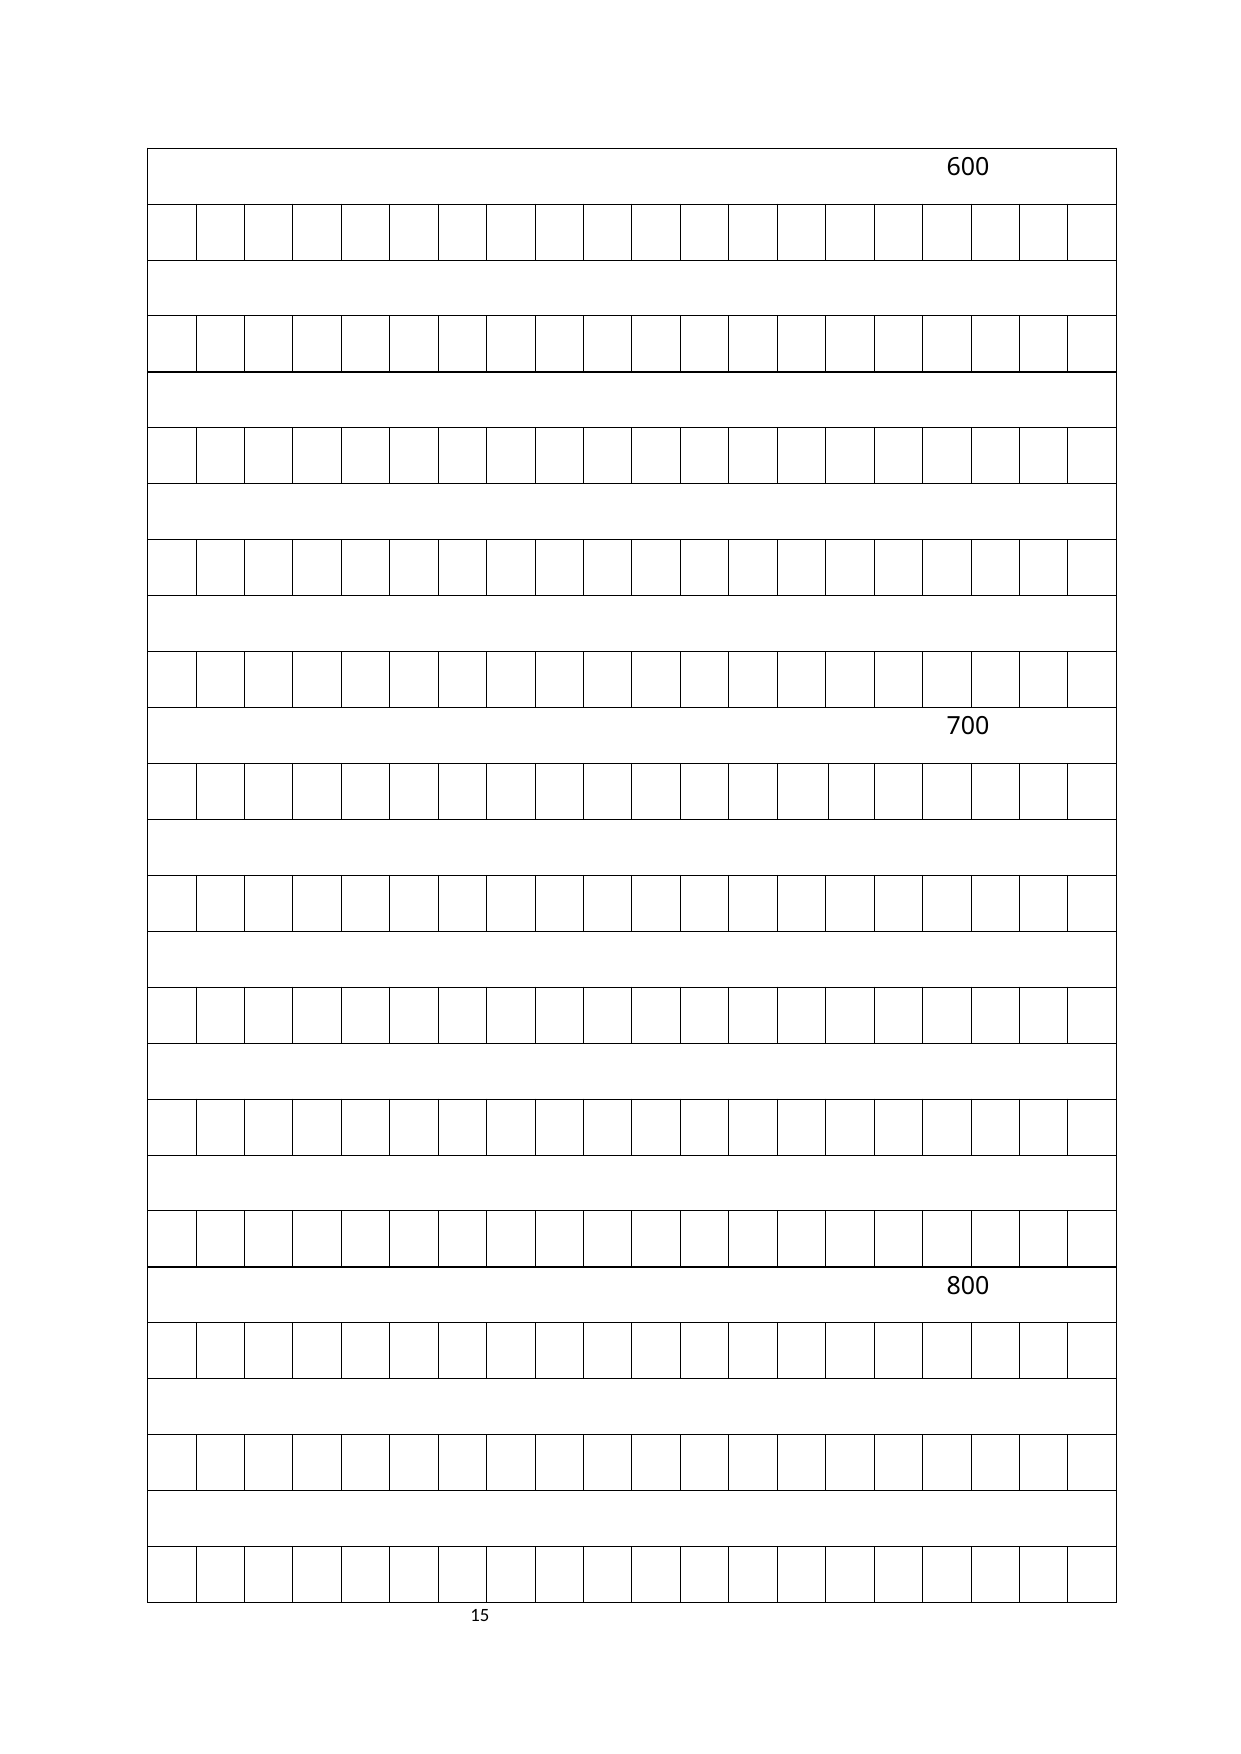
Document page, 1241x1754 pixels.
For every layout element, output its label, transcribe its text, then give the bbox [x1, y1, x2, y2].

table_cell [972, 876, 1019, 931]
table_cell [487, 876, 535, 931]
table_cell [245, 764, 292, 819]
table_cell [293, 764, 341, 819]
table_cell [245, 1435, 292, 1490]
table_cell [1068, 428, 1116, 483]
table_cell [826, 540, 874, 595]
table_cell [293, 1435, 341, 1490]
table_cell [729, 876, 777, 931]
table_cell [390, 652, 438, 707]
table_cell [826, 1100, 874, 1154]
table_cell [439, 205, 486, 259]
table_cell [245, 652, 292, 707]
table_cell [342, 428, 389, 483]
table_cell [972, 652, 1019, 707]
table_cell [681, 316, 728, 371]
table_cell [293, 1323, 341, 1378]
table_cell [536, 428, 583, 483]
table_cell [439, 316, 486, 371]
table_cell [875, 652, 922, 707]
table_cell [778, 1100, 825, 1154]
table_cell [972, 428, 1019, 483]
table_cell [293, 205, 341, 259]
table_cell [1020, 764, 1067, 819]
table_cell [584, 428, 631, 483]
table_cell [390, 316, 438, 371]
table_cell [632, 1100, 680, 1154]
table_cell [632, 988, 680, 1043]
table_cell [1068, 1547, 1116, 1602]
table_cell [972, 316, 1019, 371]
table_cell [923, 1211, 971, 1266]
table_cell [293, 1547, 341, 1602]
table_cell [729, 764, 777, 819]
table_cell [342, 316, 389, 371]
table_cell [972, 988, 1019, 1043]
table_cell [826, 205, 874, 259]
table_cell [584, 205, 631, 259]
table_cell [245, 1211, 292, 1266]
table_cell [778, 652, 825, 707]
table_cell [148, 205, 196, 259]
table_cell [148, 596, 1116, 651]
table_cell [197, 1100, 244, 1154]
table_cell [197, 428, 244, 483]
table_cell [1068, 876, 1116, 931]
table_cell [1020, 1435, 1067, 1490]
table_cell [1020, 1323, 1067, 1378]
table_cell [875, 540, 922, 595]
table_cell [487, 1100, 535, 1154]
table_cell [342, 764, 389, 819]
table_cell [632, 316, 680, 371]
table_cell [148, 1156, 1116, 1210]
table_cell [245, 1323, 292, 1378]
table_cell [148, 540, 196, 595]
table_cell [1020, 540, 1067, 595]
table_cell [681, 876, 728, 931]
table_cell [778, 1211, 825, 1266]
table_cell [729, 428, 777, 483]
table_cell [390, 1323, 438, 1378]
table_cell [972, 540, 1019, 595]
table_cell [1068, 1100, 1116, 1154]
table_cell [1068, 652, 1116, 707]
table_cell [972, 205, 1019, 259]
table_cell [245, 1100, 292, 1154]
table_cell [875, 316, 922, 371]
table_cell [342, 1547, 389, 1602]
table_cell [439, 764, 486, 819]
table_cell [826, 316, 874, 371]
table_cell [875, 205, 922, 259]
table_cell [487, 316, 535, 371]
table_cell [197, 316, 244, 371]
table_cell [536, 316, 583, 371]
table_cell [439, 540, 486, 595]
table_cell [439, 1547, 486, 1602]
table_cell [487, 652, 535, 707]
table_cell [536, 1435, 583, 1490]
table_cell [584, 764, 631, 819]
table_cell [681, 1547, 728, 1602]
table_cell [778, 1547, 825, 1602]
table_cell [584, 316, 631, 371]
table_cell [1020, 1547, 1067, 1602]
table_cell [390, 1547, 438, 1602]
table_cell [1020, 652, 1067, 707]
table_cell [778, 988, 825, 1043]
table_cell [197, 876, 244, 931]
table_cell [487, 988, 535, 1043]
table_cell [536, 652, 583, 707]
table_cell [439, 652, 486, 707]
table_cell [729, 1435, 777, 1490]
table_cell [729, 1211, 777, 1266]
table_cell [487, 540, 535, 595]
table_cell [778, 764, 828, 819]
table_cell [293, 876, 341, 931]
table_cell [875, 988, 922, 1043]
table_cell [729, 540, 777, 595]
table_cell [390, 764, 438, 819]
table_cell [439, 1100, 486, 1154]
table_cell [342, 205, 389, 259]
table_cell [1068, 316, 1116, 371]
table_cell [148, 428, 196, 483]
table_cell [923, 1547, 971, 1602]
table_cell [875, 1211, 922, 1266]
table_cell [390, 876, 438, 931]
table_cell [197, 1323, 244, 1378]
table_cell [778, 540, 825, 595]
table_cell [778, 876, 825, 931]
table_cell [439, 1435, 486, 1490]
table_cell [584, 988, 631, 1043]
table_cell [536, 876, 583, 931]
table_cell [293, 652, 341, 707]
table_cell [632, 1211, 680, 1266]
table_cell [584, 1323, 631, 1378]
table_cell [148, 820, 1116, 875]
table_cell [487, 1435, 535, 1490]
table_cell [972, 1323, 1019, 1378]
table_cell [536, 540, 583, 595]
table_cell [1068, 764, 1116, 819]
table_cell [439, 876, 486, 931]
table_cell [439, 1211, 486, 1266]
table_cell [487, 205, 535, 259]
table_cell [197, 1435, 244, 1490]
table_cell [681, 988, 728, 1043]
table_cell [729, 1100, 777, 1154]
table_cell [826, 876, 874, 931]
table_cell [923, 205, 971, 259]
table_cell [439, 428, 486, 483]
table_cell [972, 1100, 1019, 1154]
table_cell [681, 1100, 728, 1154]
table_cell [197, 764, 244, 819]
table_cell [729, 316, 777, 371]
table_cell [778, 428, 825, 483]
table_cell [584, 652, 631, 707]
table_cell [1068, 1323, 1116, 1378]
table_cell [342, 988, 389, 1043]
table_cell [923, 764, 971, 819]
table_cell [923, 988, 971, 1043]
table_cell [923, 428, 971, 483]
table_cell [875, 1100, 922, 1154]
table_cell [245, 316, 292, 371]
table_cell [245, 540, 292, 595]
table_cell [245, 428, 292, 483]
table_cell [681, 1435, 728, 1490]
table_cell [875, 764, 922, 819]
table_cell [293, 1211, 341, 1266]
table_cell [148, 932, 1116, 987]
table_cell [390, 428, 438, 483]
table_cell [584, 1100, 631, 1154]
table_cell [342, 540, 389, 595]
table_cell [342, 1211, 389, 1266]
table_cell [923, 540, 971, 595]
table_cell [972, 764, 1019, 819]
table_cell [875, 428, 922, 483]
table_cell [923, 1323, 971, 1378]
table_cell [390, 1100, 438, 1154]
table_cell [148, 1379, 1116, 1434]
table_cell [245, 988, 292, 1043]
table_cell [1020, 988, 1067, 1043]
table_cell 600 [148, 149, 1116, 203]
table_cell [390, 1435, 438, 1490]
table_cell [972, 1211, 1019, 1266]
table_cell [681, 1323, 728, 1378]
table_cell [390, 205, 438, 259]
table_cell [1020, 1100, 1067, 1154]
table_cell [148, 1435, 196, 1490]
table_cell [342, 1100, 389, 1154]
table_cell [729, 1323, 777, 1378]
table_cell [826, 652, 874, 707]
table_cell [875, 876, 922, 931]
table_cell [778, 1323, 825, 1378]
table_cell [923, 1100, 971, 1154]
table_cell [632, 1547, 680, 1602]
table_cell [390, 988, 438, 1043]
table_cell [1020, 428, 1067, 483]
table_cell [439, 988, 486, 1043]
table_cell [826, 1547, 874, 1602]
table_cell [487, 1547, 535, 1602]
table_cell [632, 540, 680, 595]
table_cell [632, 1323, 680, 1378]
table_cell [632, 1435, 680, 1490]
table_cell [584, 876, 631, 931]
table_cell [148, 1100, 196, 1154]
table_cell [584, 1547, 631, 1602]
table_cell [148, 1211, 196, 1266]
table_cell [293, 988, 341, 1043]
table_cell [197, 652, 244, 707]
table_cell [826, 988, 874, 1043]
table_cell [875, 1435, 922, 1490]
table_cell [148, 261, 1116, 315]
table_cell [632, 764, 680, 819]
table_cell [197, 1211, 244, 1266]
table_cell [487, 1323, 535, 1378]
table_cell 700 [148, 708, 1116, 763]
table_cell [293, 540, 341, 595]
table_cell [1020, 205, 1067, 259]
table_cell [681, 764, 728, 819]
table_cell [632, 205, 680, 259]
table_cell [729, 652, 777, 707]
table_cell [826, 428, 874, 483]
table_cell [148, 988, 196, 1043]
table_cell [487, 764, 535, 819]
table_cell [197, 205, 244, 259]
table_cell [729, 1547, 777, 1602]
table_cell [729, 988, 777, 1043]
table_cell [923, 316, 971, 371]
table_cell [148, 316, 196, 371]
table_cell [923, 1435, 971, 1490]
table_cell [826, 1435, 874, 1490]
table_cell [875, 1547, 922, 1602]
table_cell [148, 876, 196, 931]
table_cell [632, 428, 680, 483]
table_cell [923, 876, 971, 931]
table_cell [829, 764, 874, 819]
table_cell [972, 1547, 1019, 1602]
table_cell [584, 540, 631, 595]
table_cell [148, 1044, 1116, 1098]
table_cell [875, 1323, 922, 1378]
table_cell [536, 1211, 583, 1266]
table_cell [148, 1491, 1116, 1546]
table_cell [487, 1211, 535, 1266]
table_cell [197, 1547, 244, 1602]
table_cell [148, 1547, 196, 1602]
table_cell [293, 1100, 341, 1154]
table_cell [1020, 316, 1067, 371]
table_cell [148, 373, 1116, 427]
table_cell [1068, 205, 1116, 259]
table_cell [536, 1323, 583, 1378]
table_cell [778, 1435, 825, 1490]
table_cell [681, 540, 728, 595]
table_cell [632, 652, 680, 707]
table_cell [342, 652, 389, 707]
table_cell 800 [148, 1268, 1116, 1322]
table_cell [729, 205, 777, 259]
table_cell [1020, 1211, 1067, 1266]
table_cell [536, 988, 583, 1043]
table_cell [826, 1323, 874, 1378]
table_cell [1020, 876, 1067, 931]
table_cell [342, 876, 389, 931]
table_cell [245, 205, 292, 259]
table_cell [536, 1100, 583, 1154]
table_cell [778, 205, 825, 259]
table_cell [1068, 988, 1116, 1043]
table_cell [536, 205, 583, 259]
table_cell [342, 1435, 389, 1490]
table_cell [439, 1323, 486, 1378]
table_cell [536, 1547, 583, 1602]
table_cell [584, 1435, 631, 1490]
table_cell [148, 652, 196, 707]
table_cell [584, 1211, 631, 1266]
table_cell [681, 1211, 728, 1266]
table_cell [148, 764, 196, 819]
table_cell [148, 1323, 196, 1378]
table_cell [293, 428, 341, 483]
table_cell [245, 876, 292, 931]
table_cell [1068, 540, 1116, 595]
table_cell [681, 428, 728, 483]
table_cell [390, 540, 438, 595]
table_cell [390, 1211, 438, 1266]
table_cell [536, 764, 583, 819]
table_cell [681, 652, 728, 707]
table_cell [923, 652, 971, 707]
table_cell [342, 1323, 389, 1378]
table_cell [826, 1211, 874, 1266]
table_cell [778, 316, 825, 371]
table_cell [197, 540, 244, 595]
table_cell [487, 428, 535, 483]
table_cell [681, 205, 728, 259]
table_cell [1068, 1435, 1116, 1490]
table_cell [293, 316, 341, 371]
table_cell [245, 1547, 292, 1602]
table_cell [1068, 1211, 1116, 1266]
table_cell [148, 484, 1116, 539]
table_cell [972, 1435, 1019, 1490]
table_cell [632, 876, 680, 931]
table_cell [197, 988, 244, 1043]
